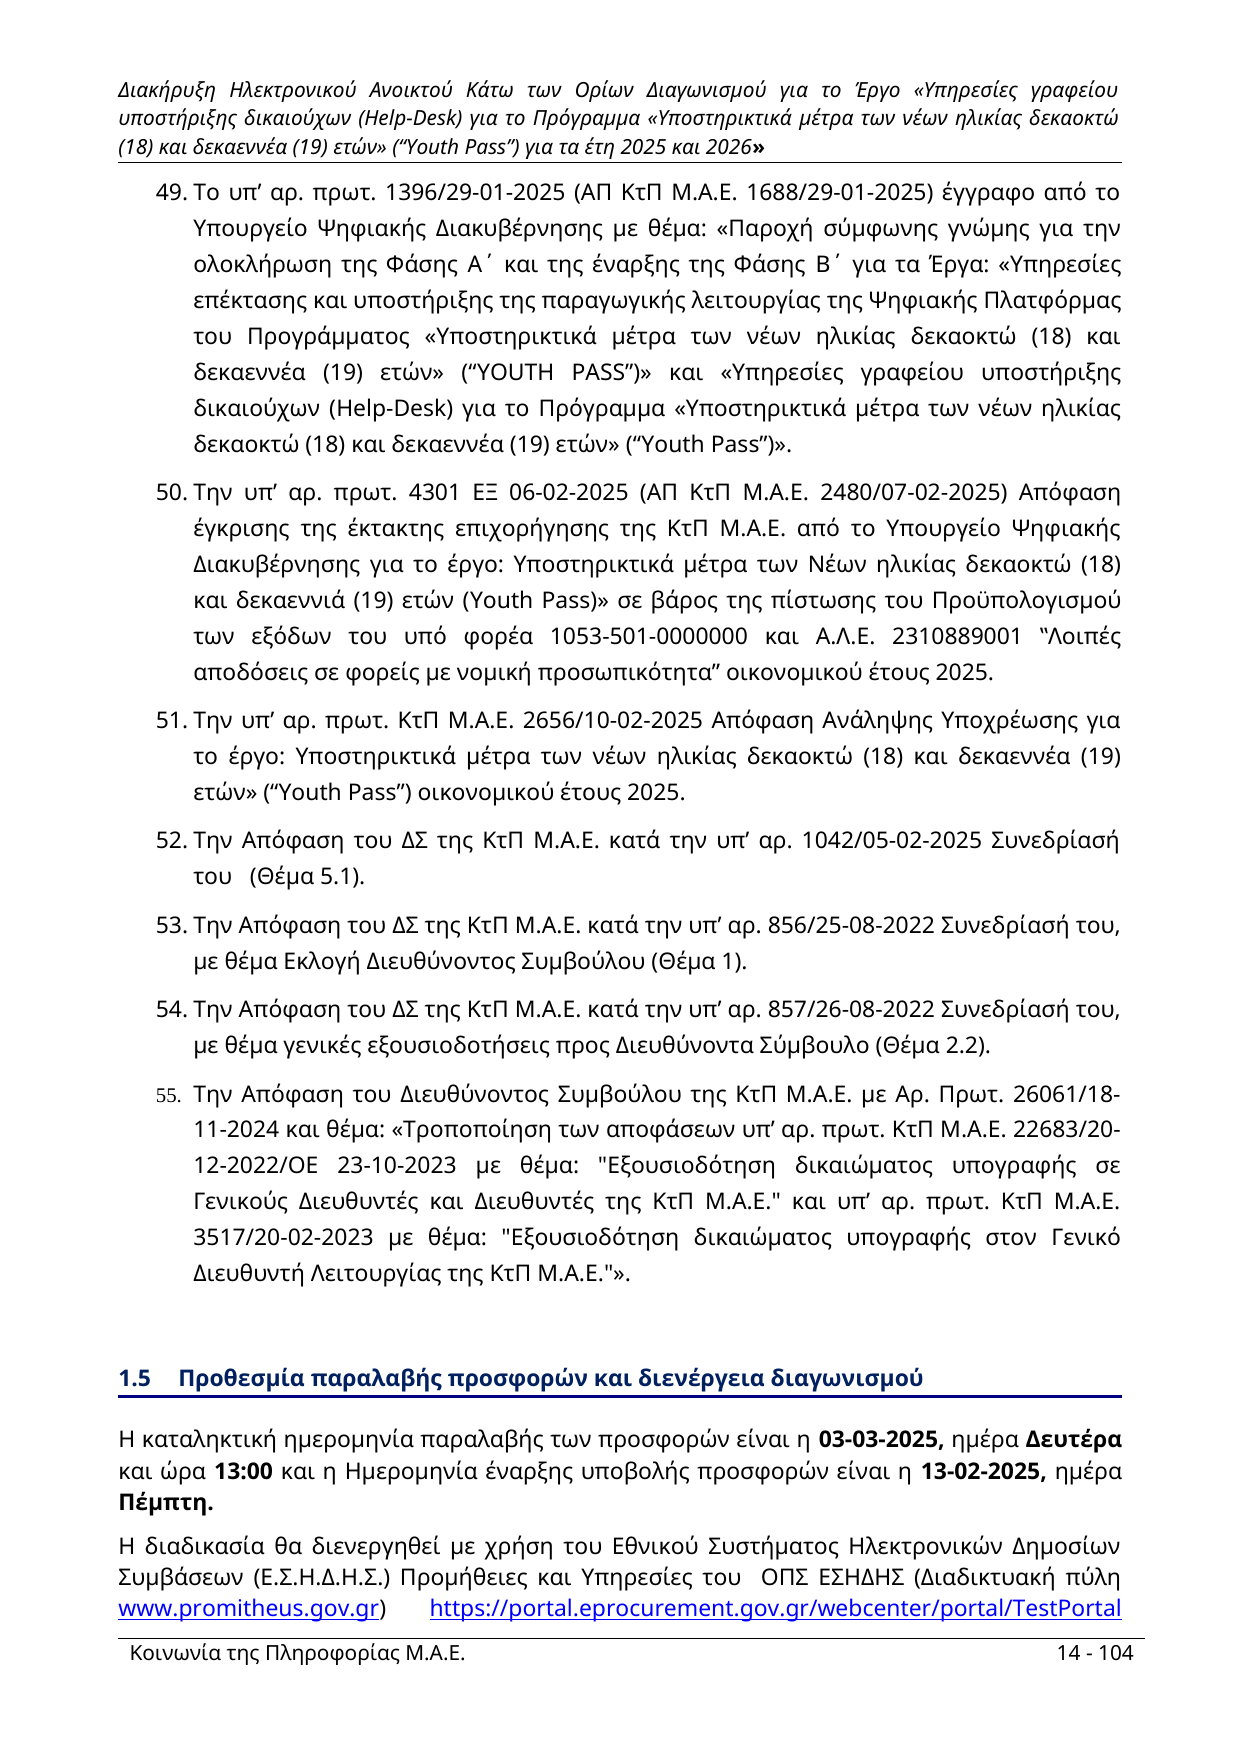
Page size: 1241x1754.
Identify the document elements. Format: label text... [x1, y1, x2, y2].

list Την υπ’ αρ. πρωτ. ΚτΠ Μ.Α.Ε. 2656/10-02-2025 Απόφαση Ανάληψης Υποχρέωσης για το έργο: Υποστηρικτικά μέτρα των νέων ηλικίας δεκαοκτώ (18) και δεκαεννέα (19) ετών» (“Youth Pass”) οικονομικού έτους 2025. [156, 704, 1122, 807]
list Το υπ’ αρ. πρωτ. 1396/29-01-2025 (ΑΠ ΚτΠ Μ.Α.Ε. 1688/29-01-2025) έγγραφο από το Υπουργείο Ψηφιακής Διακυβέρνησης με θέμα: «Παροχή σύμφωνης γνώμης για την ολοκλήρωση της Φάσης A΄ και της έναρξης της Φάσης B΄ για τα Έργα: «Υπηρεσίες επέκτασης και υποστήριξης της παραγωγικής λειτουργίας της Ψηφιακής Πλατφόρμας του Προγράμματος «Υποστηρικτικά μέτρα των νέων ηλικίας δεκαοκτώ (18) και δεκαεννέα (19) ετών» (“YOUTH PASS”)» και «Υπηρεσίες γραφείου υποστήριξης δικαιούχων (Help-Desk) για το Πρόγραμμα «Υποστηρικτικά μέτρα των νέων ηλικίας δεκαοκτώ (18) και δεκαεννέα (19) ετών» (“Youth Pass”)». [156, 176, 1122, 459]
list Την Απόφαση του Διευθύνοντος Συμβούλου της ΚτΠ Μ.Α.Ε. με Αρ. Πρωτ. 26061/18-11-2024 και θέμα: «Τροποποίηση των αποφάσεων υπ’ αρ. πρωτ. ΚτΠ Μ.Α.Ε. 22683/20-12-2022/ΟΕ 23-10-2023 με θέμα: "Εξουσιοδότηση δικαιώματος υπογραφής σε Γενικούς Διευθυντές και Διευθυντές της ΚτΠ Μ.Α.Ε." και υπ’ αρ. πρωτ. ΚτΠ Μ.Α.Ε. 3517/20-02-2023 με θέμα: "Εξουσιοδότηση δικαιώματος υπογραφής στον Γενικό Διευθυντή Λειτουργίας της ΚτΠ Μ.Α.Ε."». [156, 1077, 1122, 1288]
list Την Απόφαση του ΔΣ της ΚτΠ Μ.Α.Ε. κατά την υπ’ αρ. 857/26-08-2022 Συνεδρίασή του, με θέμα γενικές εξουσιοδοτήσεις προς Διευθύνοντα Σύμβουλο (Θέμα 2.2). [156, 993, 1122, 1060]
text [118, 1529, 1122, 1623]
subtitle Προθεσμία παραλαβής προσφορών και διενέργεια διαγωνισμού [118, 1362, 1122, 1395]
list Την υπ’ αρ. πρωτ. 4301 ΕΞ 06-02-2025 (ΑΠ ΚτΠ Μ.Α.Ε. 2480/07-02-2025) Απόφαση έγκρισης της έκτακτης επιχορήγησης της ΚτΠ Μ.Α.Ε. από το Υπουργείο Ψηφιακής Διακυβέρνησης για το έργο: Υποστηρικτικά μέτρα των Νέων ηλικίας δεκαοκτώ (18) και δεκαεννιά (19) ετών (Youth Pass)» σε βάρος της πίστωσης του Προϋπολογισμού των εξόδων του υπό φορέα 1053-501-0000000 και Α.Λ.Ε. 2310889001 ‟Λοιπές αποδόσεις σε φορείς με νομική προσωπικότητα” οικονομικού έτους 2025. [156, 476, 1122, 687]
list Την Απόφαση του ΔΣ της ΚτΠ Μ.Α.Ε. κατά την υπ’ αρ. 856/25-08-2022 Συνεδρίασή του, με θέμα Εκλογή Διευθύνοντος Συμβούλου (Θέμα 1). [156, 909, 1122, 976]
list Την Απόφαση του ΔΣ της ΚτΠ Μ.Α.Ε. κατά την υπ’ αρ. 1042/05-02-2025 Συνεδρίασή του (Θέμα 5.1). [156, 824, 1122, 892]
text Η καταληκτική ημερομηνία παραλαβής των προσφορών είναι η 03-03-2025, ημέρα Δευτέρα και ώρα 13:00 και η Ημερομηνία έναρξης υποβολής προσφορών είναι η 13-02-2025, ημέρα Πέμπτη. [118, 1423, 1122, 1517]
